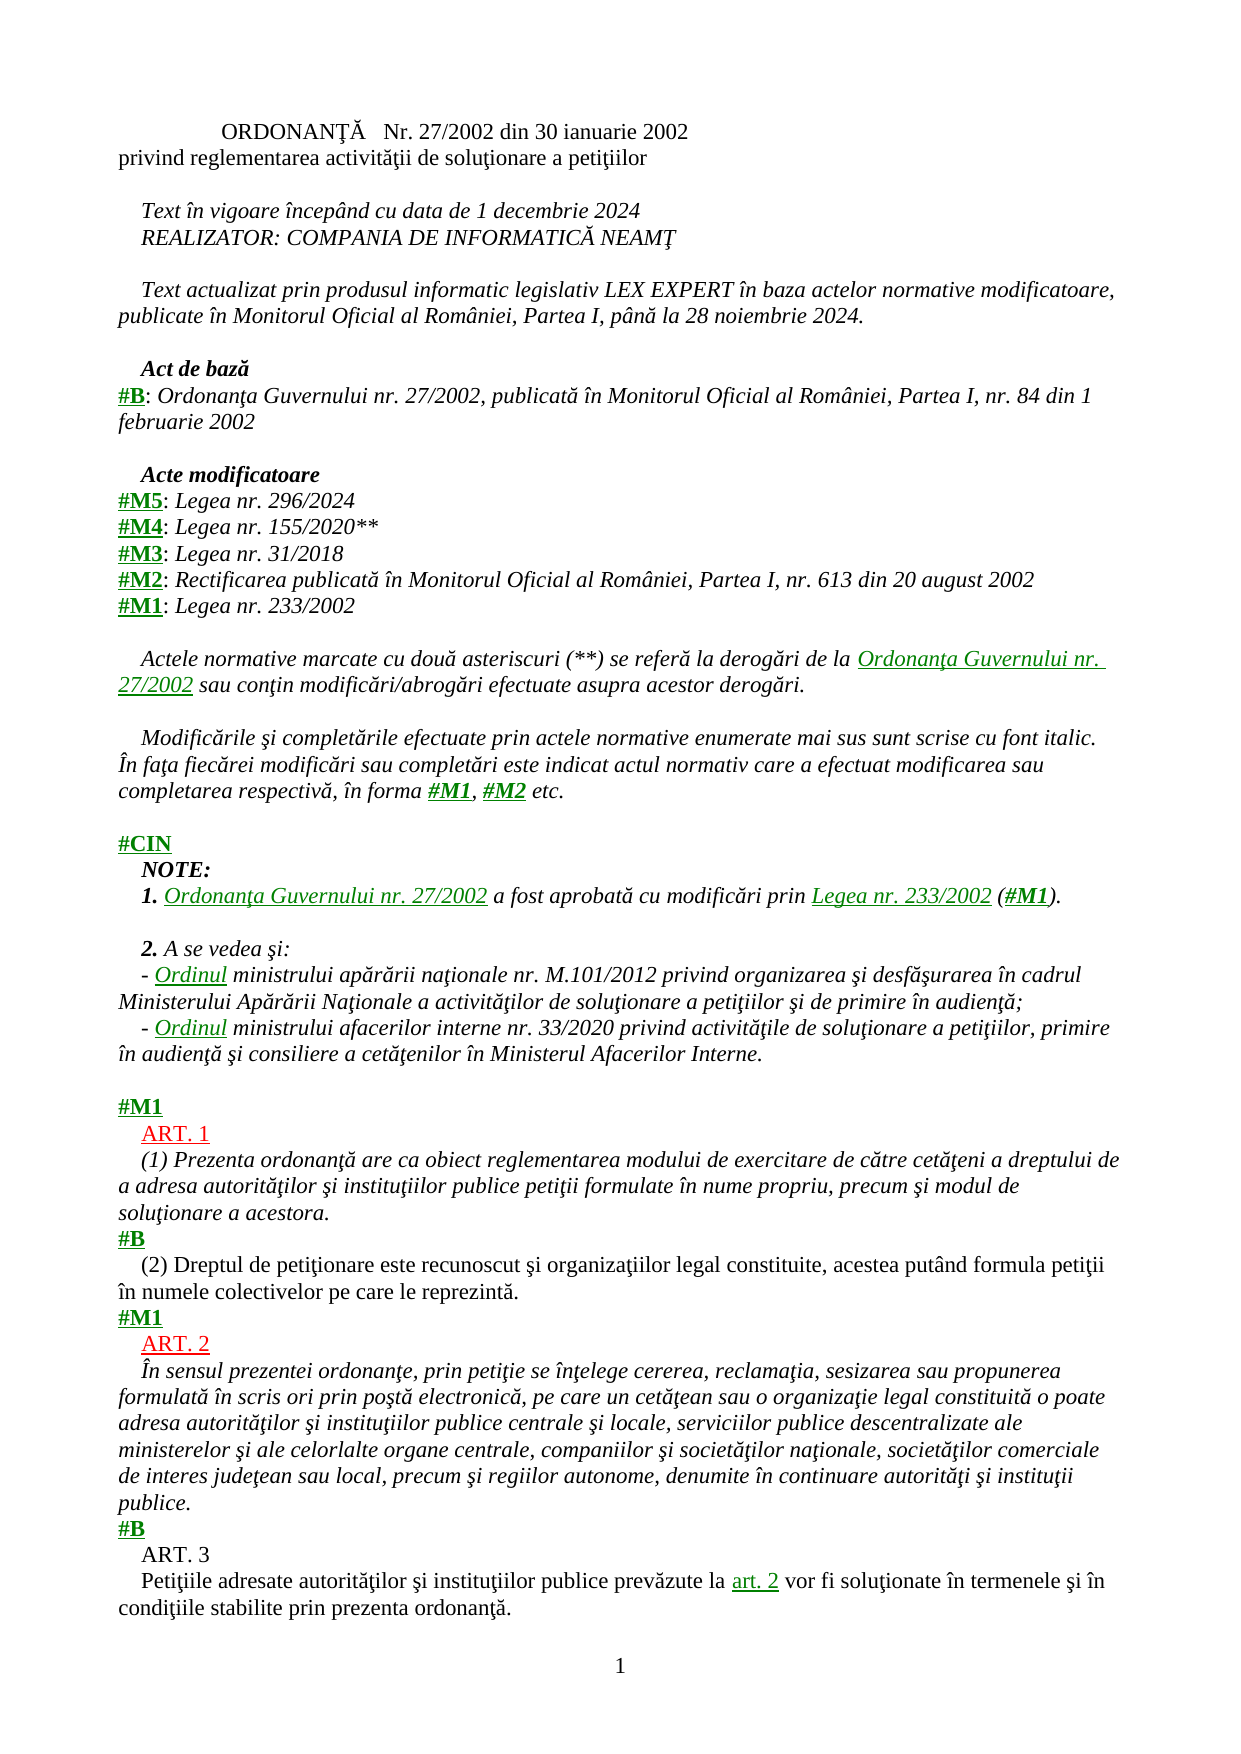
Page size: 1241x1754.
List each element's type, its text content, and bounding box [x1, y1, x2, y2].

text #B [118, 1515, 1122, 1541]
text #B [118, 1225, 1122, 1251]
text Act de bază [118, 355, 1122, 382]
text - Ordinul ministrului apărării naţionale nr. M.101/2012 privind organizarea şi desfăşurarea în cadrul Ministerului Apărării Naţionale a activităţilor de soluţionare a petiţiilor şi de primire în audienţă; [118, 961, 1122, 1014]
text (1) Prezenta ordonanţă are ca obiect reglementarea modului de exercitare de către cetăţeni a dreptului de a adresa autorităţilor şi instituţiilor publice petiţii formulate în nume propriu, precum şi modul de soluţionare a acestora. [118, 1146, 1122, 1225]
text privind reglementarea activităţii de soluţionare a petiţiilor [118, 144, 1122, 171]
text Actele normative marcate cu două asteriscuri (**) se referă la derogări de la Ordonanţa Guvernului nr. 27/2002 sau conţin modificări/abrogări efectuate asupra acestor derogări. [118, 645, 1122, 698]
text #M1 [118, 1093, 1122, 1119]
text #M3: Legea nr. 31/2018 [118, 540, 1122, 566]
text #M4: Legea nr. 155/2020** [118, 513, 1122, 540]
text #M1: Legea nr. 233/2002 [118, 592, 1122, 619]
text #B: Ordonanţa Guvernului nr. 27/2002, publicată în Monitorul Oficial al României, Partea I, nr. 84 din 1 februarie 2002 [118, 382, 1122, 434]
text (2) Dreptul de petiţionare este recunoscut şi organizaţiilor legal constituite, acestea putând formula petiţii în numele colectivelor pe care le reprezintă. [118, 1251, 1122, 1304]
text În sensul prezentei ordonanţe, prin petiţie se înţelege cererea, reclamaţia, sesizarea sau propunerea formulată în scris ori prin poştă electronică, pe care un cetăţean sau o organizaţie legal constituită o poate adresa autorităţilor şi instituţiilor publice centrale şi locale, serviciilor publice descentralizate ale ministerelor şi ale celorlalte organe centrale, companiilor şi societăţilor naţionale, societăţilor comerciale de interes judeţean sau local, precum şi regiilor autonome, denumite în continuare autorităţi şi instituţii publice. [118, 1357, 1122, 1515]
text ART. 1 [118, 1119, 1122, 1146]
text ORDONANŢĂ Nr. 27/2002 din 30 ianuarie 2002 [118, 118, 1122, 144]
text #M5: Legea nr. 296/2024 [118, 487, 1122, 513]
text - Ordinul ministrului afacerilor interne nr. 33/2020 privind activităţile de soluţionare a petiţiilor, primire în audienţă şi consiliere a cetăţenilor în Ministerul Afacerilor Interne. [118, 1014, 1122, 1067]
text ART. 2 [118, 1330, 1122, 1357]
text #M2: Rectificarea publicată în Monitorul Oficial al României, Partea I, nr. 613 din 20 august 2002 [118, 566, 1122, 592]
text ART. 3 [118, 1541, 1122, 1568]
text Petiţiile adresate autorităţilor şi instituţiilor publice prevăzute la art. 2 vor fi soluţionate în termenele şi în condiţiile stabilite prin prezenta ordonanţă. [118, 1568, 1122, 1620]
text 2. A se vedea şi: [118, 935, 1122, 961]
text Modificările şi completările efectuate prin actele normative enumerate mai sus sunt scrise cu font italic. În faţa fiecărei modificări sau completări este indicat actul normativ care a efectuat modificarea sau completarea respectivă, în forma #M1, #M2 etc. [118, 724, 1122, 803]
text 1. Ordonanţa Guvernului nr. 27/2002 a fost aprobată cu modificări prin Legea nr. 233/2002 (#M1). [118, 882, 1122, 909]
text Text în vigoare începând cu data de 1 decembrie 2024 [118, 197, 1122, 223]
text #M1 [118, 1304, 1122, 1330]
text Text actualizat prin produsul informatic legislativ LEX EXPERT în baza actelor normative modificatoare, publicate în Monitorul Oficial al României, Partea I, până la 28 noiembrie 2024. [118, 276, 1122, 329]
text REALIZATOR: COMPANIA DE INFORMATICĂ NEAMŢ [118, 223, 1122, 250]
text #CIN [118, 830, 1122, 856]
text Acte modificatoare [118, 461, 1122, 487]
text NOTE: [118, 856, 1122, 882]
